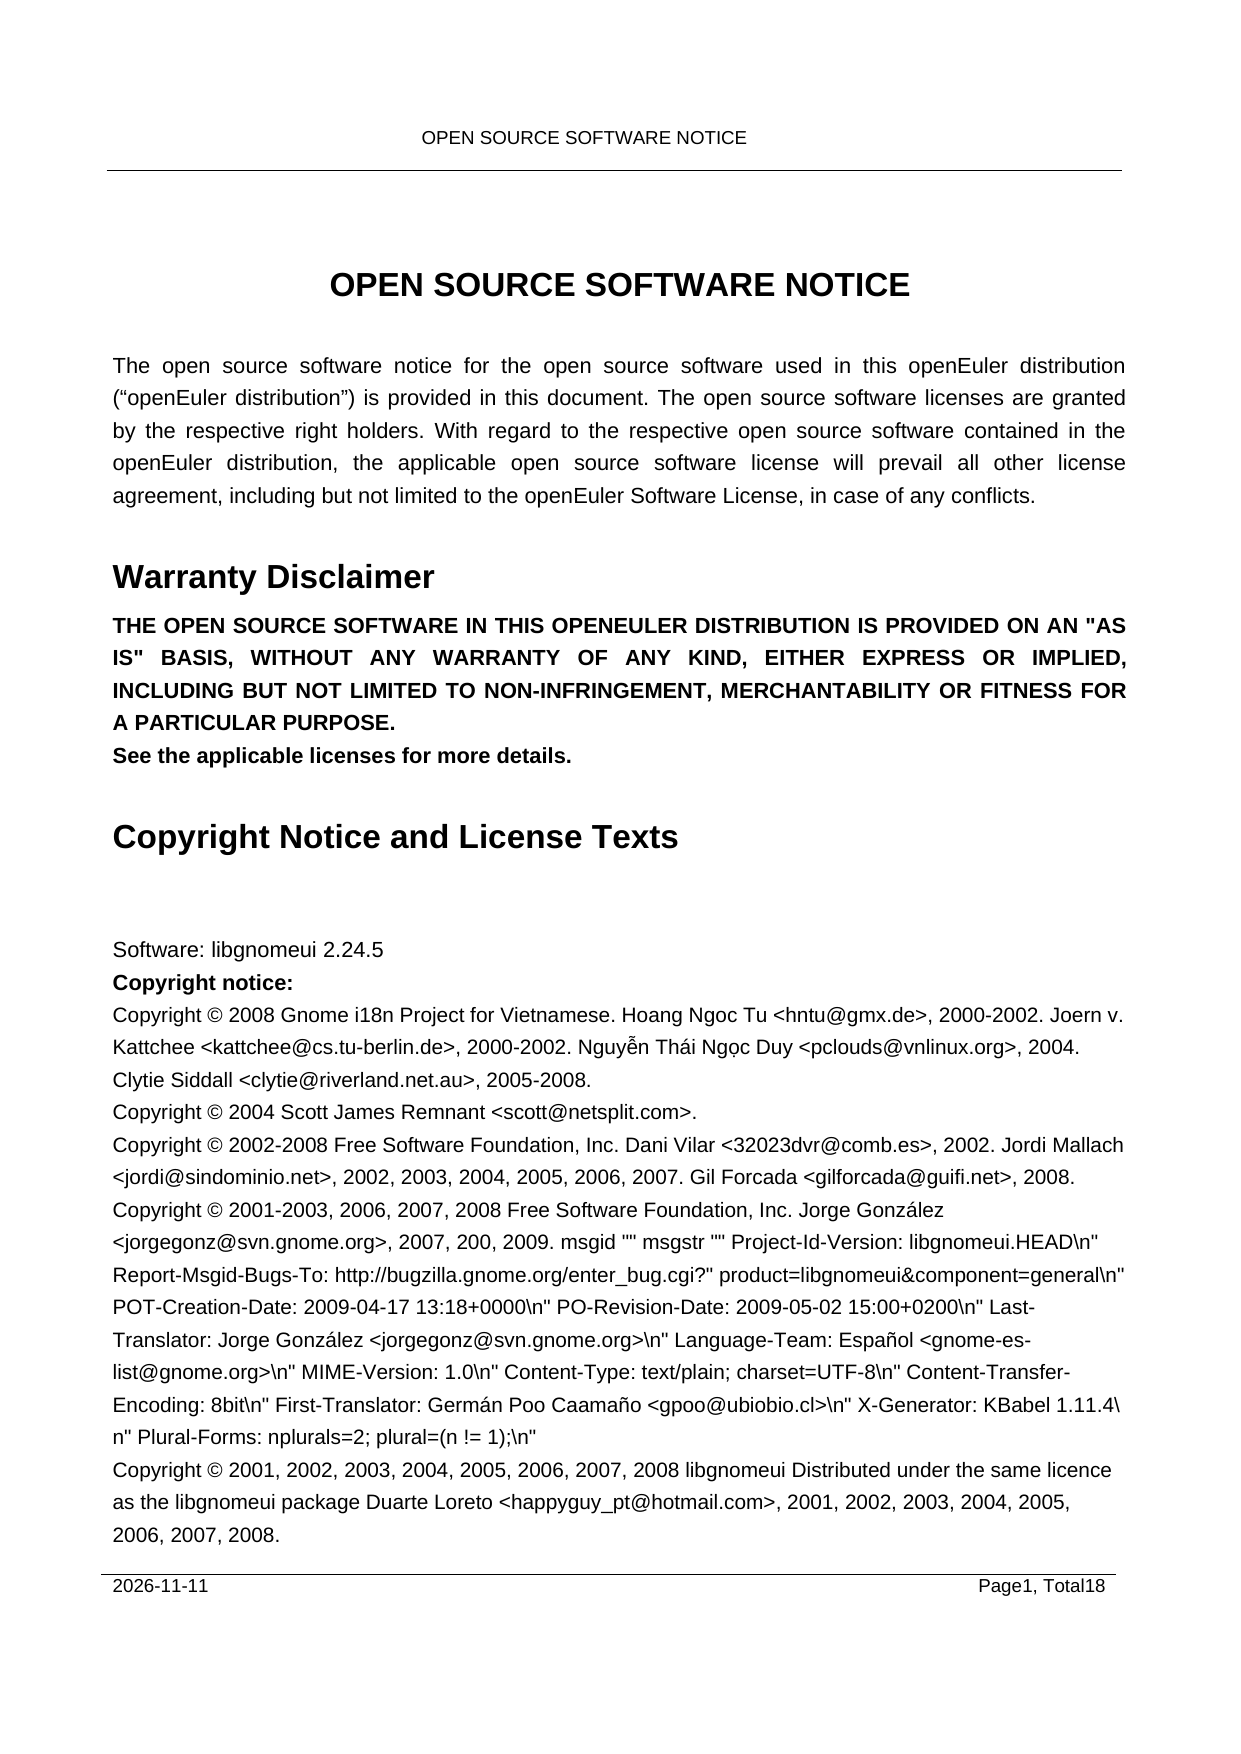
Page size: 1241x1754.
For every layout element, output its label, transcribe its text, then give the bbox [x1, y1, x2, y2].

text Copyright © 2008 Gnome i18n Project for Vietnamese. Hoang Ngoc Tu <hntu@gmx.de>, 2000-2002. Joern v. Kattchee <kattchee@cs.tu-berlin.de>, 2000-2002. Nguyễn Thái Ngọc Duy <pclouds@vnlinux.org>, 2004. Clytie Siddall <clytie@riverland.net.au>, 2005-2008. [112, 998, 1128, 1096]
text The open source software notice for the open source software used in this openEuler distribution (“openEuler distribution”) is provided in this document. The open source software licenses are granted by the respective right holders. With regard to the respective open source software contained in the openEuler distribution, the applicable open source software license will prevail all other license agreement, including but not limited to the openEuler Software License, in case of any conflicts. [112, 349, 1128, 511]
text Warranty Disclaimer [112, 544, 1128, 609]
text Copyright © 2001-2003, 2006, 2007, 2008 Free Software Foundation, Inc. Jorge González <jorgegonz@svn.gnome.org>, 2007, 200, 2009. msgid "" msgstr "" Project-Id-Version: libgnomeui.HEAD\n" Report-Msgid-Bugs-To: http://bugzilla.gnome.org/enter_bug.cgi?" product=libgnomeui&component=general\n" POT-Creation-Date: 2009-04-17 13:18+0000\n" PO-Revision-Date: 2009-05-02 15:00+0200\n" Last-Translator: Jorge González <jorgegonz@svn.gnome.org>\n" Language-Team: Español <gnome-es-list@gnome.org>\n" MIME-Version: 1.0\n" Content-Type: text/plain; charset=UTF-8\n" Content-Transfer-Encoding: 8bit\n" First-Translator: Germán Poo Caamaño <gpoo@ubiobio.cl>\n" X-Generator: KBabel 1.11.4\n" Plural-Forms: nplurals=2; plural=(n != 1);\n" [112, 1193, 1128, 1453]
text Copyright © 2004 Scott James Remnant <scott@netsplit.com>. [112, 1096, 1128, 1128]
text Copyright © 2001, 2002, 2003, 2004, 2005, 2006, 2007, 2008 libgnomeui Distributed under the same licence as the libgnomeui package Duarte Loreto <happyguy_pt@hotmail.com>, 2001, 2002, 2003, 2004, 2005, 2006, 2007, 2008. [112, 1453, 1128, 1551]
text THE OPEN SOURCE SOFTWARE IN THIS OPENEULER DISTRIBUTION IS PROVIDED ON AN "AS IS" BASIS, WITHOUT ANY WARRANTY OF ANY KIND, EITHER EXPRESS OR IMPLIED, INCLUDING BUT NOT LIMITED TO NON-INFRINGEMENT, MERCHANTABILITY OR FITNESS FOR A PARTICULAR PURPOSE. See the applicable licenses for more details. [112, 609, 1128, 771]
text Software: libgnomeui 2.24.5 [112, 933, 1128, 966]
text OPEN SOURCE SOFTWARE NOTICE [112, 251, 1128, 316]
text Copyright Notice and License Texts [112, 804, 1128, 869]
text Copyright notice: [112, 966, 1128, 998]
text Copyright © 2002-2008 Free Software Foundation, Inc. Dani Vilar <32023dvr@comb.es>, 2002. Jordi Mallach <jordi@sindominio.net>, 2002, 2003, 2004, 2005, 2006, 2007. Gil Forcada <gilforcada@guifi.net>, 2008. [112, 1128, 1128, 1193]
